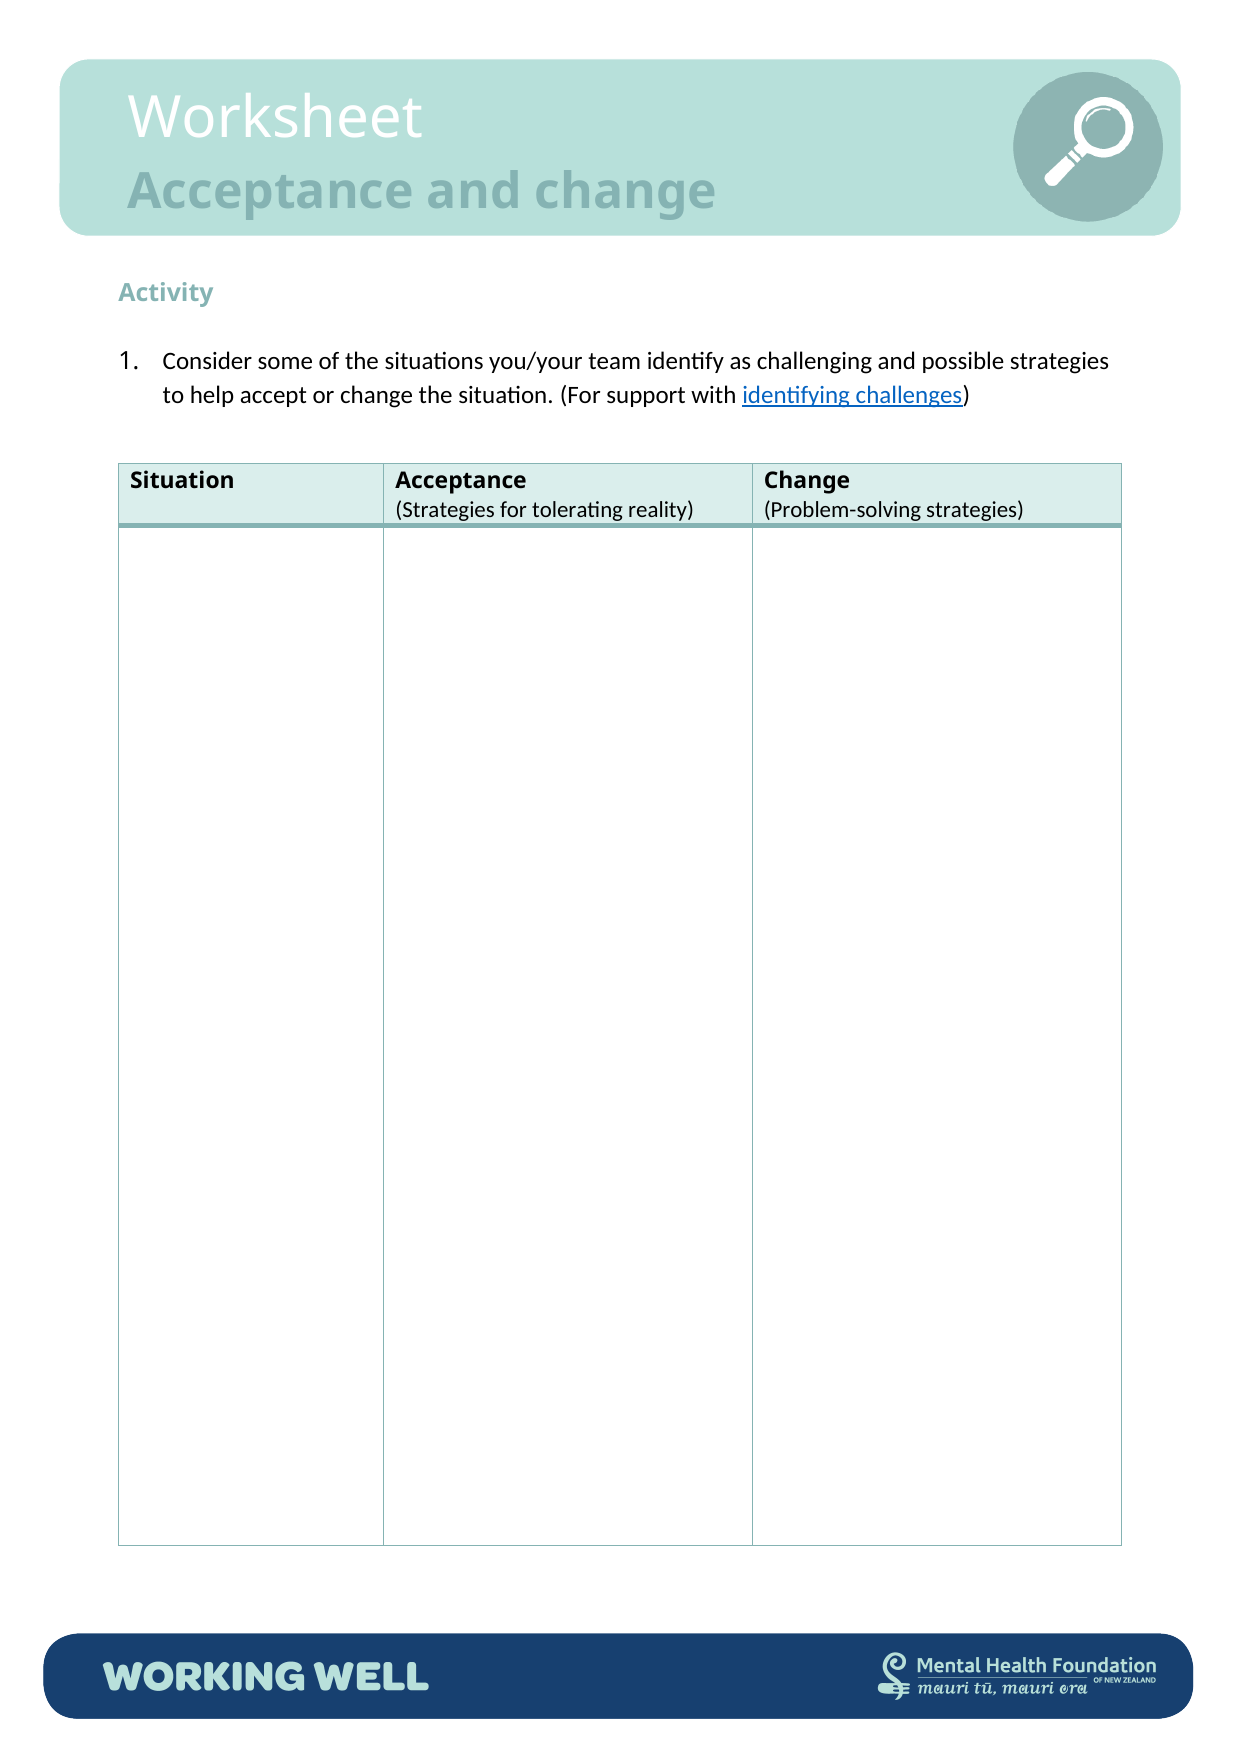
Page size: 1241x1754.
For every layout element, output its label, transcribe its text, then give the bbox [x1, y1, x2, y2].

text Activity [118, 274, 1122, 309]
picture [0, 1609, 1237, 1754]
table_cell [753, 528, 1121, 1545]
table_cell [119, 528, 383, 1545]
table_header Acceptance (Strategies for tolerating reality) [384, 464, 752, 523]
table_header Situation [119, 464, 383, 523]
list Consider some of the situations you/your team identify as challenging and possible strategies to help accept or change the situation. (For support with identifying challenges) [118, 343, 1122, 410]
table_cell [384, 528, 752, 1545]
table_header Change (Problem-solving strategies) [753, 464, 1121, 523]
picture [997, 57, 1177, 237]
